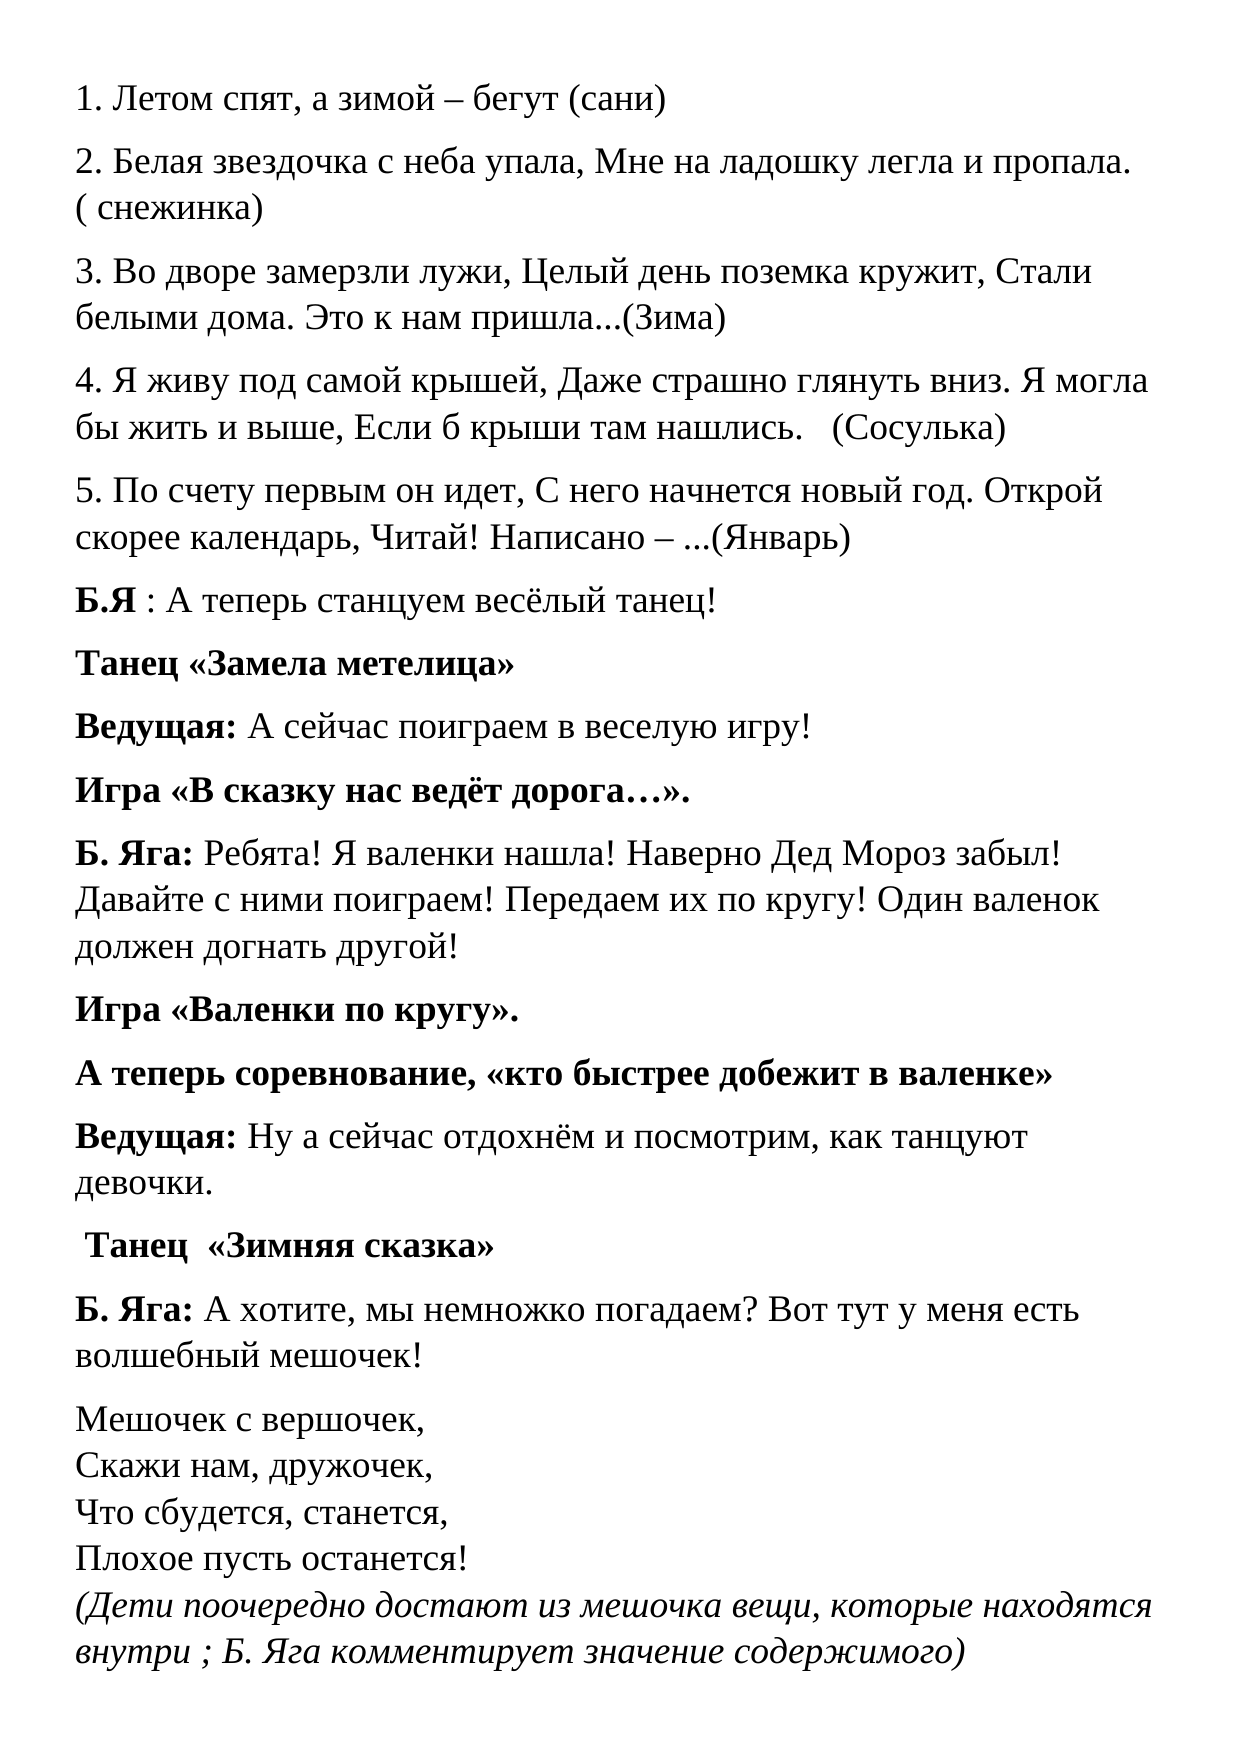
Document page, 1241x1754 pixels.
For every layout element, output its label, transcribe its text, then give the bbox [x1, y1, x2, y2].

text 1. Летом спят, а зимой – бегут (сани) [75, 75, 1165, 118]
text Б. Яга: Ребята! Я валенки нашла! Наверно Дед Мороз забыл! Давайте с ними поиграем! Передаем их по кругу! Один валенок должен догнать другой! [75, 830, 1165, 967]
text Скажи нам, дружочек, [75, 1442, 1165, 1486]
text Б.Я : А теперь станцуем весёлый танец! [75, 577, 1165, 621]
text Танец «Зимняя сказка» [75, 1223, 1165, 1266]
text А теперь соревнование, «кто быстрее добежит в валенке» [75, 1050, 1165, 1093]
text Мешочек с вершочек, [75, 1396, 1165, 1439]
text Игра «Валенки по кругу». [75, 987, 1165, 1030]
text 2. Белая звездочка с неба упала, Мне на ладошку легла и пропала.( снежинка) [75, 138, 1165, 228]
text Ведущая: Ну а сейчас отдохнём и посмотрим, как танцуют девочки. [75, 1113, 1165, 1203]
text Игра «В сказку нас ведёт дорога…». [75, 767, 1165, 810]
text Танец «Замела метелица» [75, 641, 1165, 684]
text 4. Я живу под самой крышей, Даже страшно глянуть вниз. Я могла бы жить и выше, Если б крыши там нашлись. (Сосулька) [75, 358, 1165, 447]
text 5. По счету первым он идет, С него начнется новый год. Открой скорее календарь, Читай! Написано – ...(Январь) [75, 468, 1165, 557]
text Ведущая: А сейчас поиграем в веселую игру! [75, 704, 1165, 747]
text Б. Яга: А хотите, мы немножко погадаем? Вот тут у меня есть волшебный мешочек! [75, 1286, 1165, 1376]
text 3. Во дворе замерзли лужи, Целый день поземка кружит, Стали белыми дома. Это к нам пришла...(Зима) [75, 248, 1165, 338]
text Плохое пусть останется! [75, 1536, 1165, 1579]
text Что сбудется, станется, [75, 1489, 1165, 1532]
text (Дети поочередно достают из мешочка вещи, которые находятся внутри ; Б. Яга комментирует значение содержимого) [75, 1582, 1165, 1672]
